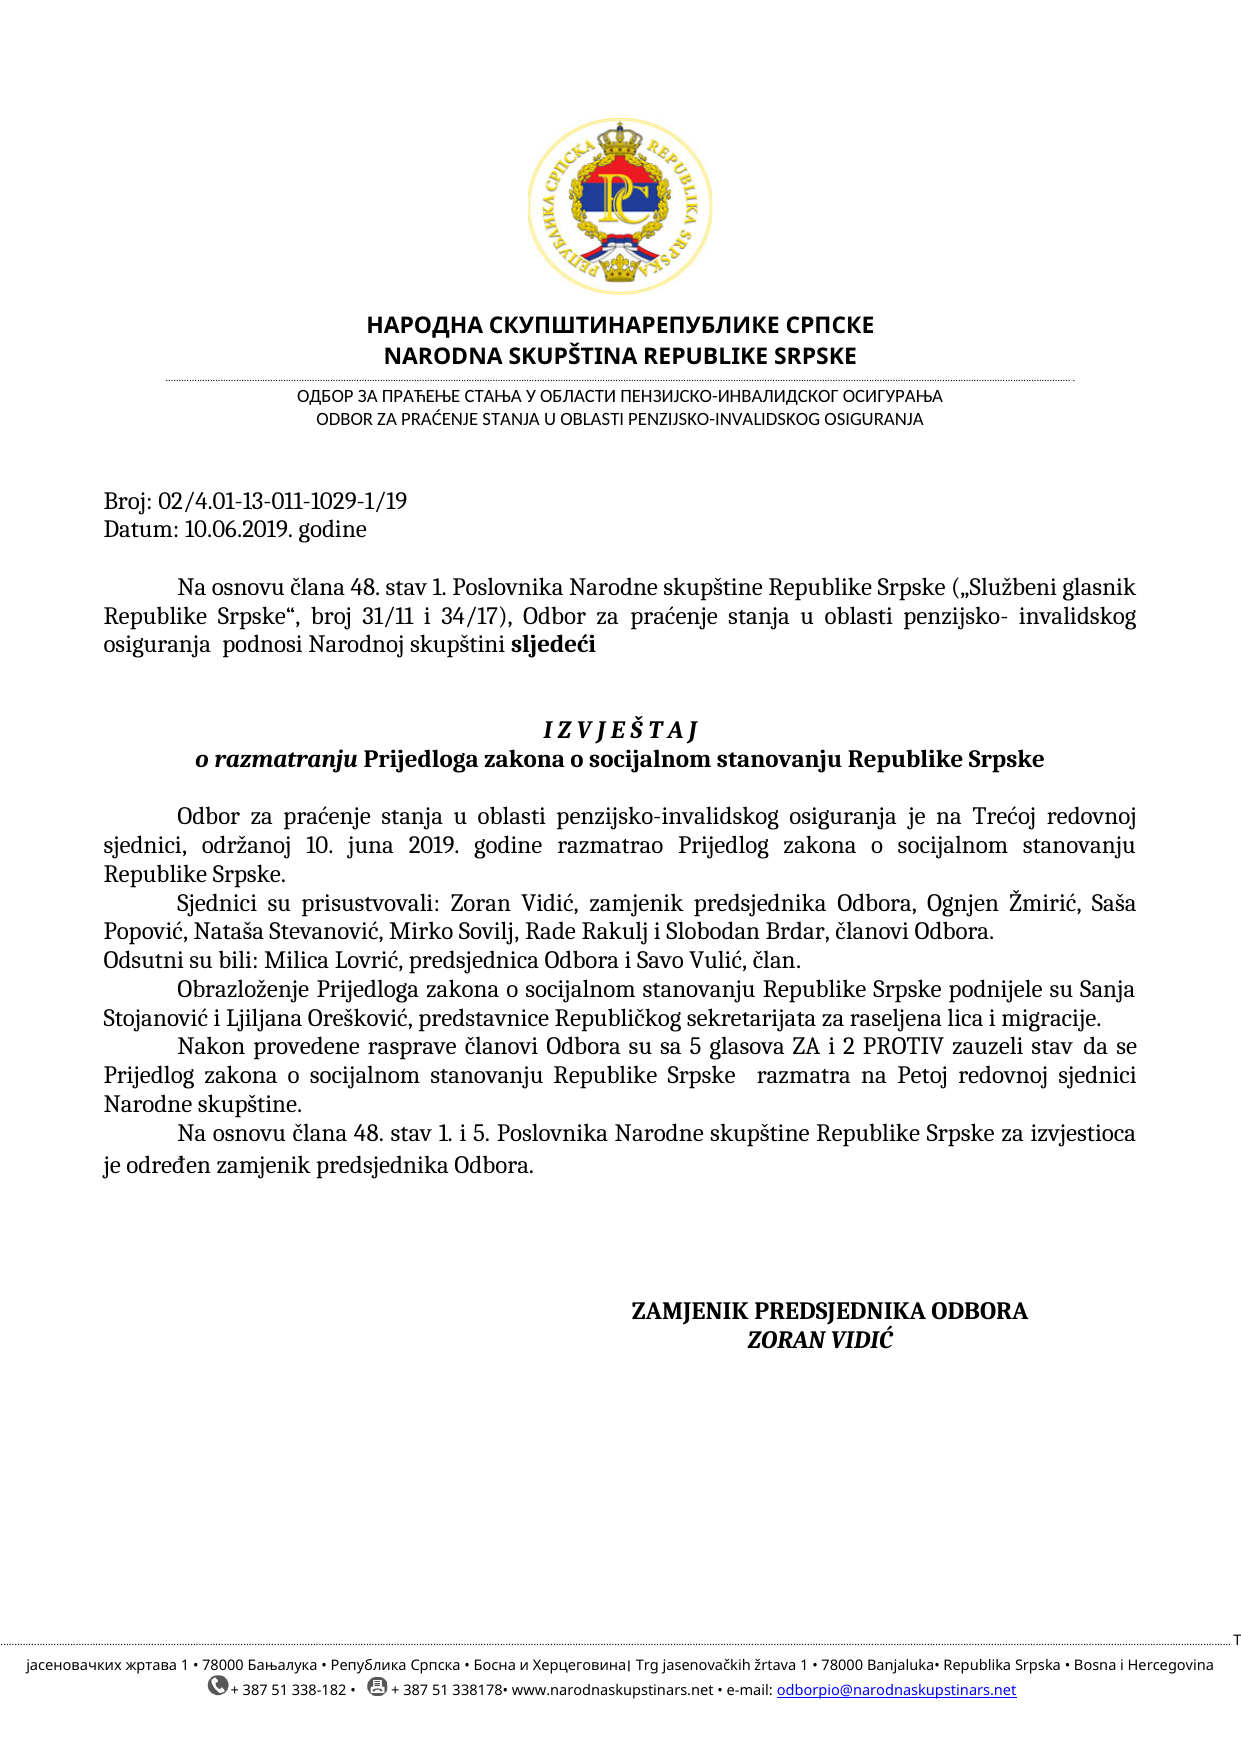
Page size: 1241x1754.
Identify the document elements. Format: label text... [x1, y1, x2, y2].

text Na osnovu člana 48. stav 1. i 5. Poslovnika Narodne skupštine Republike Srpske za izvjestioca je određen zamjenik predsjednika Odbora. [103, 1118, 1137, 1180]
text Odsutni su bili: Milica Lovrić, predsjednica Odbora i Savo Vulić, član. [103, 946, 1137, 975]
text I Z V J E Š T A J [103, 716, 1137, 745]
text Sjednici su prisustvovali: Zoran Vidić, zamjenik predsjednika Odbora, Ognjen Žmirić, Saša Popović, Nataša Stevanović, Mirko Sovilj, Rade Rakulj i Slobodan Brdar, članovi Odbora. [103, 888, 1137, 946]
text Nakon provedene rasprave članovi Odbora su sa 5 glasova ZA i 2 PROTIV zauzeli stav da se Prijedlog zakona o socijalnom stanovanju Republike Srpske razmatra na Petoj redovnoj sjednici Narodne skupštine. [103, 1032, 1137, 1118]
text Na osnovu člana 48. stav 1. Poslovnika Narodne skupštine Republike Srpske („Službeni glasnik Republike Srpske“, broj 31/11 i 34/17), Odbor za praćenje stanja u oblasti penzijsko- invalidskog osiguranja podnosi Narodnoj skupštini sljedeći [103, 573, 1137, 659]
text o razmatranju Prijedloga zakona o socijalnom stanovanju Republike Srpske [103, 745, 1137, 773]
text ZAMJENIK PREDSJEDNIKA ODBORA [103, 1297, 1137, 1326]
text Datum: 10.06.2019. godine [103, 515, 1137, 544]
text Odbor za praćenje stanja u oblasti penzijsko-invalidskog osiguranja je na Trećoj redovnoj sjednici, održanoj 10. juna 2019. godine razmatrao Prijedlog zakona o socijalnom stanovanju Republike Srpske. [103, 802, 1137, 888]
text Broj: 02/4.01-13-011-1029-1/19 [103, 487, 1137, 515]
text Obrazloženje Prijedloga zakona o socijalnom stanovanju Republike Srpske podnijele su Sanja Stojanović i Ljiljana Orešković, predstavnice Republičkog sekretarijata za raseljena lica i migracije. [103, 975, 1137, 1032]
text ZORAN VIDIĆ [103, 1326, 1137, 1355]
